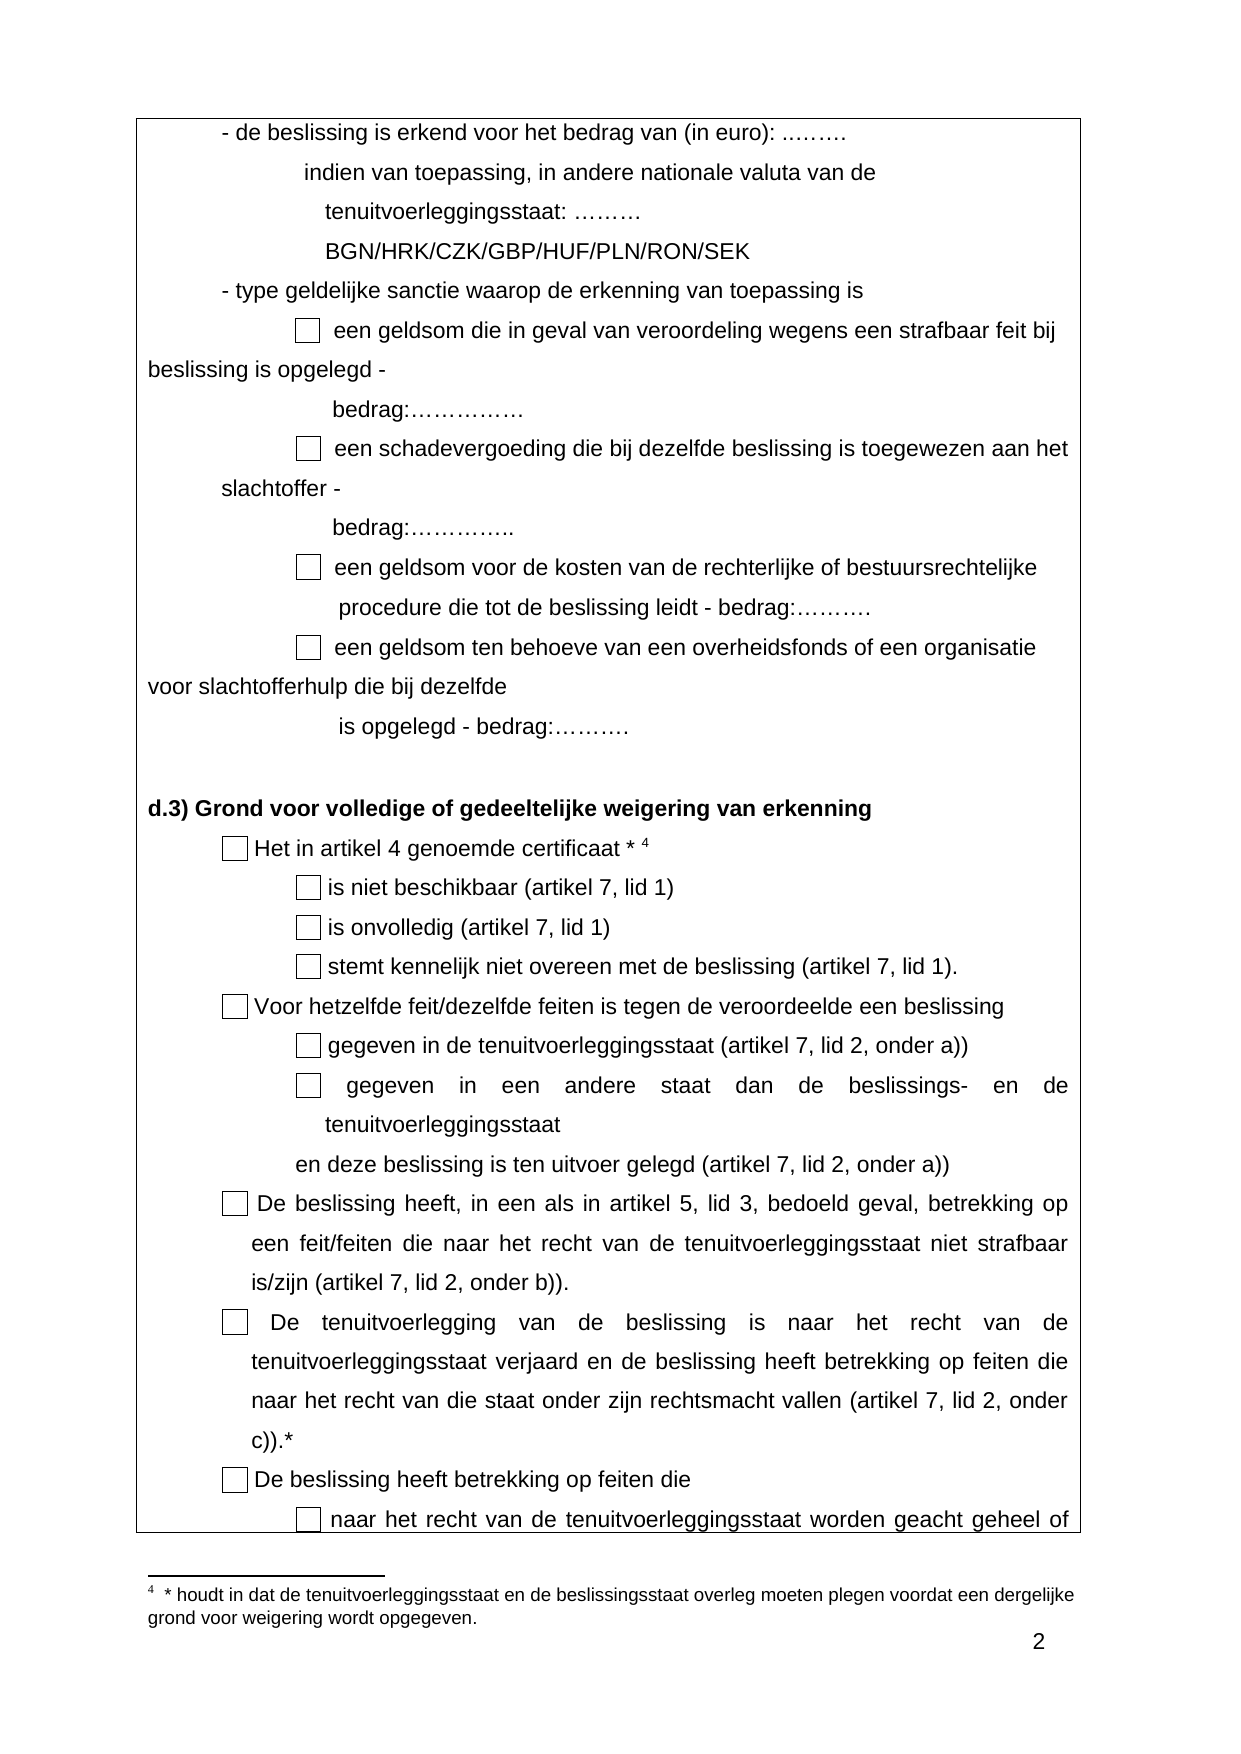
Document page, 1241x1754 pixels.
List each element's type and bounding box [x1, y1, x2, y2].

table_header [137, 119, 1080, 1532]
